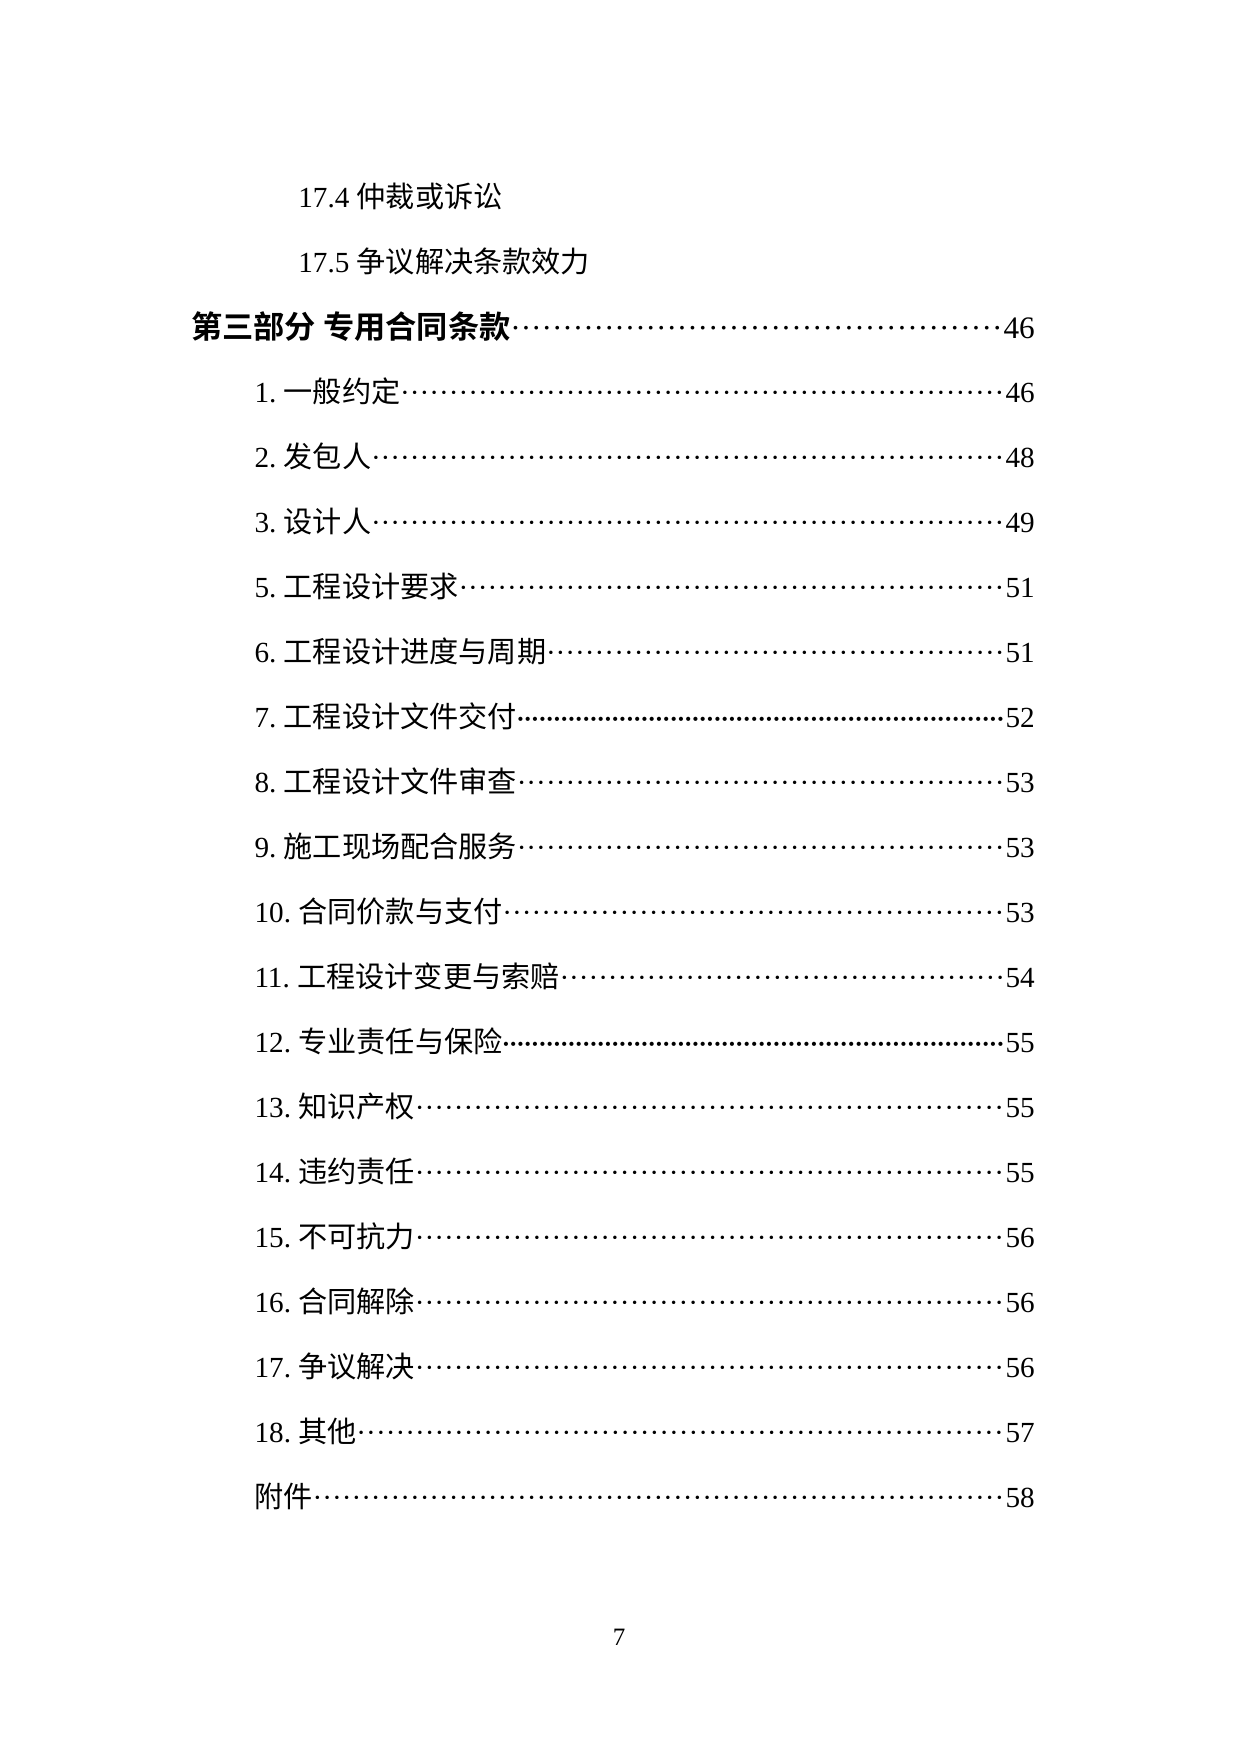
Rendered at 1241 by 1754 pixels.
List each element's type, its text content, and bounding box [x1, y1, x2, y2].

text 10. 合同价款与支付 53 [225, 877, 1078, 942]
text 1. 一般约定 46 [225, 357, 1078, 422]
text 5. 工程设计要求 51 [225, 552, 1078, 617]
text 11. 工程设计变更与索赔 54 [225, 942, 1078, 1007]
text 13. 知识产权 55 [225, 1072, 1078, 1137]
text 18. 其他 57 [225, 1397, 1078, 1462]
text 9. 施工现场配合服务 53 [225, 812, 1078, 877]
text 附件 58 [225, 1462, 1078, 1527]
text 15. 不可抗力 56 [225, 1202, 1078, 1267]
text 17.5 争议解决条款效力 [269, 227, 1078, 292]
text 2. 发包人 48 [225, 422, 1078, 487]
text 16. 合同解除 56 [225, 1267, 1078, 1332]
text 第三部分 专用合同条款 46 [159, 292, 1078, 357]
text 17. 争议解决 56 [225, 1332, 1078, 1397]
text 8. 工程设计文件审查 53 [225, 747, 1078, 812]
text 3. 设计人 49 [225, 487, 1078, 552]
text 6. 工程设计进度与周期 51 [225, 617, 1078, 682]
text 7. 工程设计文件交付 52 [225, 682, 1078, 747]
text 17.4 仲裁或诉讼 [269, 162, 1078, 227]
text 14. 违约责任 55 [225, 1137, 1078, 1202]
text 12. 专业责任与保险 55 [225, 1007, 1078, 1072]
